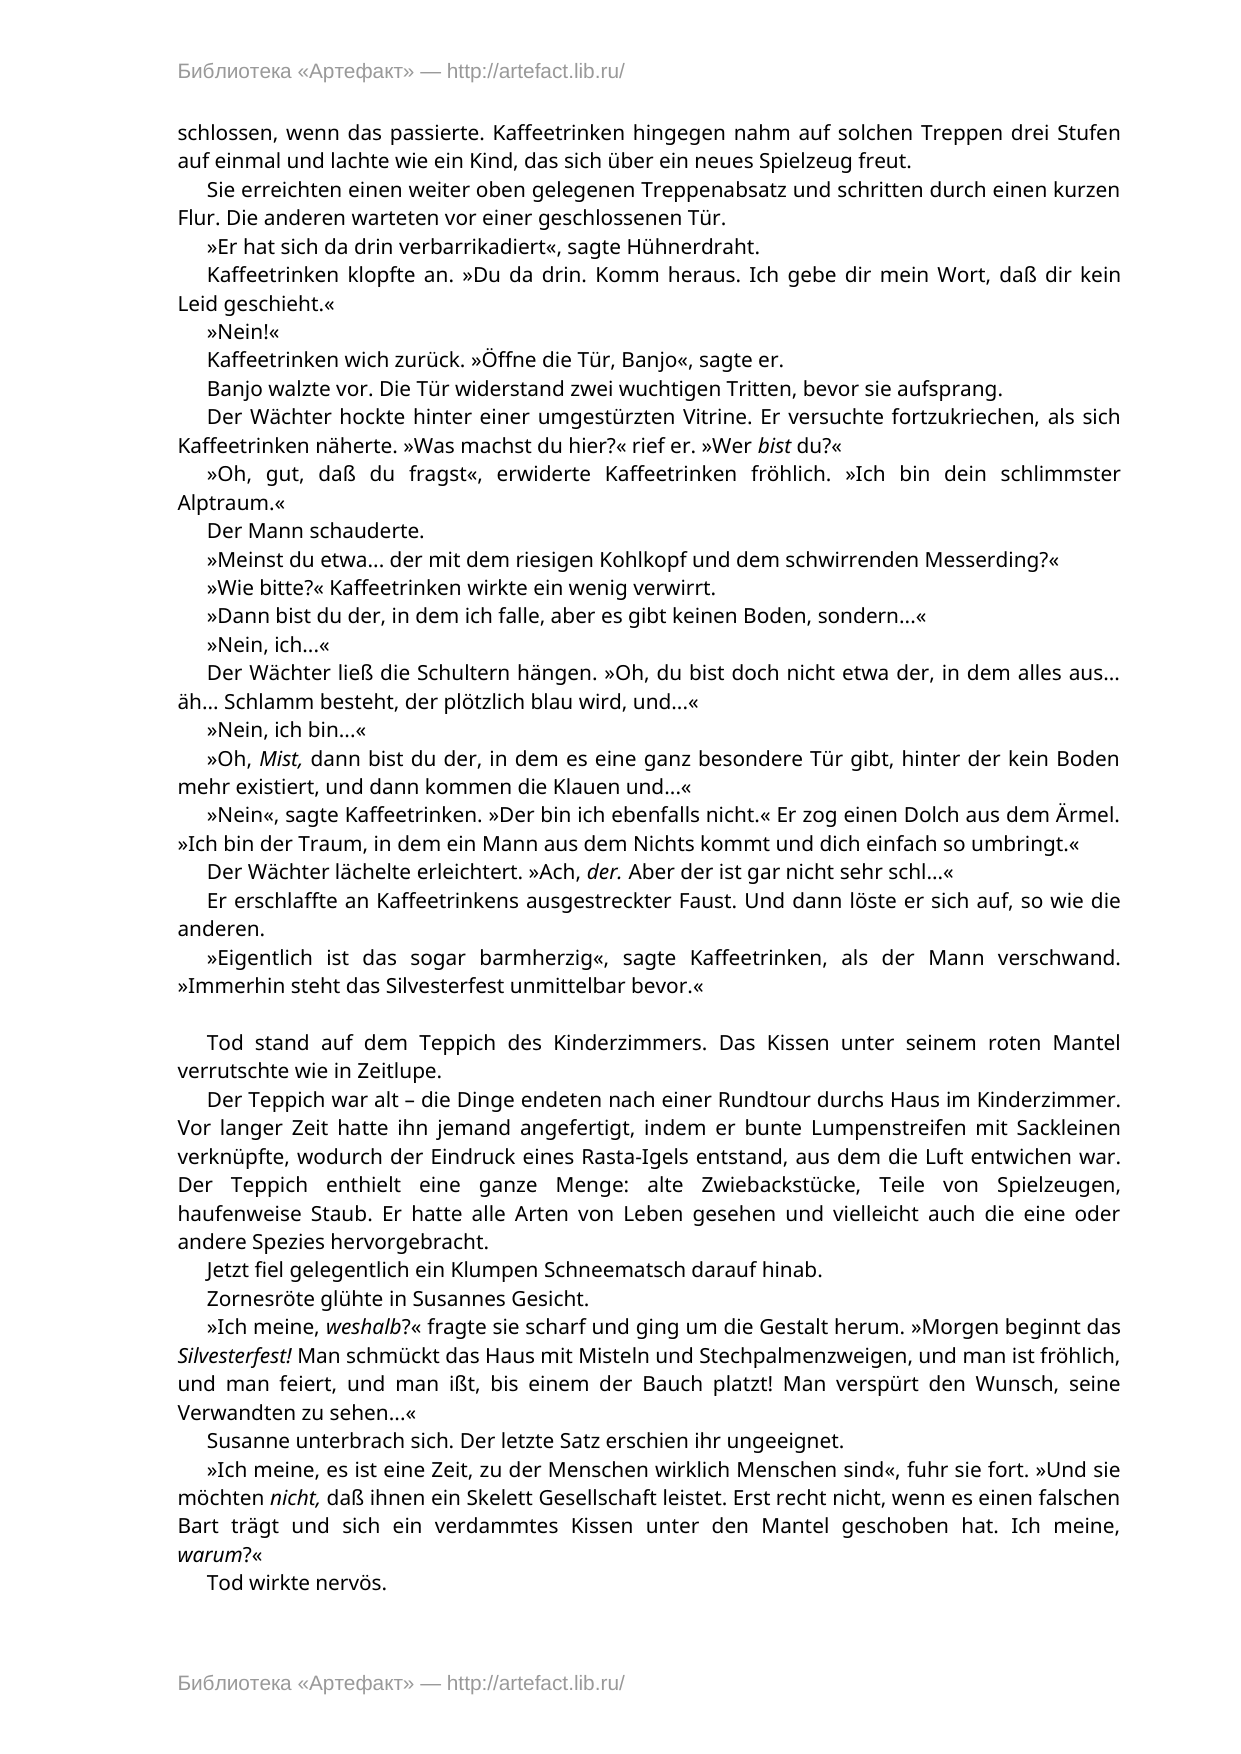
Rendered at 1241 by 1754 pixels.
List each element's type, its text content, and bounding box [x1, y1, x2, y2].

text Der Wächter lächelte erleichtert. »Ach, der. Aber der ist gar nicht sehr schl...« [177, 857, 1122, 886]
text Der Teppich war alt – die Dinge endeten nach einer Rundtour durchs Haus im Kinderzimmer. Vor langer Zeit hatte ihn jemand angefertigt, indem er bunte Lumpenstreifen mit Sackleinen verknüpfte, wodurch der Eindruck eines Rasta-Igels entstand, aus dem die Luft entwichen war. Der Teppich enthielt eine ganze Menge: alte Zwiebackstücke, Teile von Spielzeugen, haufenweise Staub. Er hatte alle Arten von Leben gesehen und vielleicht auch die eine oder andere Spezies hervorgebracht. [177, 1085, 1122, 1256]
text »Nein!« [177, 317, 1122, 346]
text Zornesröte glühte in Susannes Gesicht. [177, 1284, 1122, 1312]
text »Nein, ich bin...« [177, 715, 1122, 744]
text Tod stand auf dem Teppich des Kinderzimmers. Das Kissen unter seinem roten Mantel verrutschte wie in Zeitlupe. [177, 1028, 1122, 1085]
text Jetzt fiel gelegentlich ein Klumpen Schneematsch darauf hinab. [177, 1256, 1122, 1284]
text »Wie bitte?« Kaffeetrinken wirkte ein wenig verwirrt. [177, 573, 1122, 602]
text »Er hat sich da drin verbarrikadiert«, sagte Hühnerdraht. [177, 232, 1122, 260]
text Er erschlaffte an Kaffeetrinkens ausgestreckter Faust. Und dann löste er sich auf, so wie die anderen. [177, 886, 1122, 943]
text Der Wächter hockte hinter einer umgestürzten Vitrine. Er versuchte fortzukriechen, als sich Kaffeetrinken näherte. »Was machst du hier?« rief er. »Wer bist du?« [177, 402, 1122, 459]
text Der Wächter ließ die Schultern hängen. »Oh, du bist doch nicht etwa der, in dem alles aus... äh... Schlamm besteht, der plötzlich blau wird, und...« [177, 658, 1122, 715]
text Sie erreichten einen weiter oben gelegenen Treppenabsatz und schritten durch einen kurzen Flur. Die anderen warteten vor einer geschlossenen Tür. [177, 175, 1122, 232]
text »Eigentlich ist das sogar barmherzig«, sagte Kaffeetrinken, als der Mann verschwand. »Immerhin steht das Silvesterfest unmittelbar bevor.« [177, 943, 1122, 1000]
text »Meinst du etwa... der mit dem riesigen Kohlkopf und dem schwirrenden Messerding?« [177, 545, 1122, 573]
text Kaffeetrinken klopfte an. »Du da drin. Komm heraus. Ich gebe dir mein Wort, daß dir kein Leid geschieht.« [177, 260, 1122, 317]
text Banjo walzte vor. Die Tür widerstand zwei wuchtigen Tritten, bevor sie aufsprang. [177, 374, 1122, 402]
text Susanne unterbrach sich. Der letzte Satz erschien ihr ungeeignet. [177, 1426, 1122, 1455]
text »Dann bist du der, in dem ich falle, aber es gibt keinen Boden, sondern...« [177, 602, 1122, 630]
text »Ich meine, es ist eine Zeit, zu der Menschen wirklich Menschen sind«, fuhr sie fort. »Und sie möchten nicht, daß ihnen ein Skelett Gesellschaft leistet. Erst recht nicht, wenn es einen falschen Bart trägt und sich ein verdammtes Kissen unter den Mantel geschoben hat. Ich meine, warum?« [177, 1455, 1122, 1568]
text Der Mann schauderte. [177, 516, 1122, 545]
text »Nein«, sagte Kaffeetrinken. »Der bin ich ebenfalls nicht.« Er zog einen Dolch aus dem Ärmel. »Ich bin der Traum, in dem ein Mann aus dem Nichts kommt und dich einfach so umbringt.« [177, 801, 1122, 857]
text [177, 118, 1122, 175]
text »Oh, gut, daß du fragst«, erwiderte Kaffeetrinken fröhlich. »Ich bin dein schlimmster Alptraum.« [177, 459, 1122, 516]
text »Ich meine, weshalb?« fragte sie scharf und ging um die Gestalt herum. »Morgen beginnt das Silvesterfest! Man schmückt das Haus mit Misteln und Stechpalmenzweigen, und man ist fröhlich, und man feiert, und man ißt, bis einem der Bauch platzt! Man verspürt den Wunsch, seine Verwandten zu sehen...« [177, 1312, 1122, 1426]
text »Nein, ich...« [177, 630, 1122, 658]
text Kaffeetrinken wich zurück. »Öffne die Tür, Banjo«, sagte er. [177, 346, 1122, 374]
text Tod wirkte nervös. [177, 1568, 1122, 1597]
text »Oh, Mist, dann bist du der, in dem es eine ganz besondere Tür gibt, hinter der kein Boden mehr existiert, und dann kommen die Klauen und...« [177, 744, 1122, 801]
